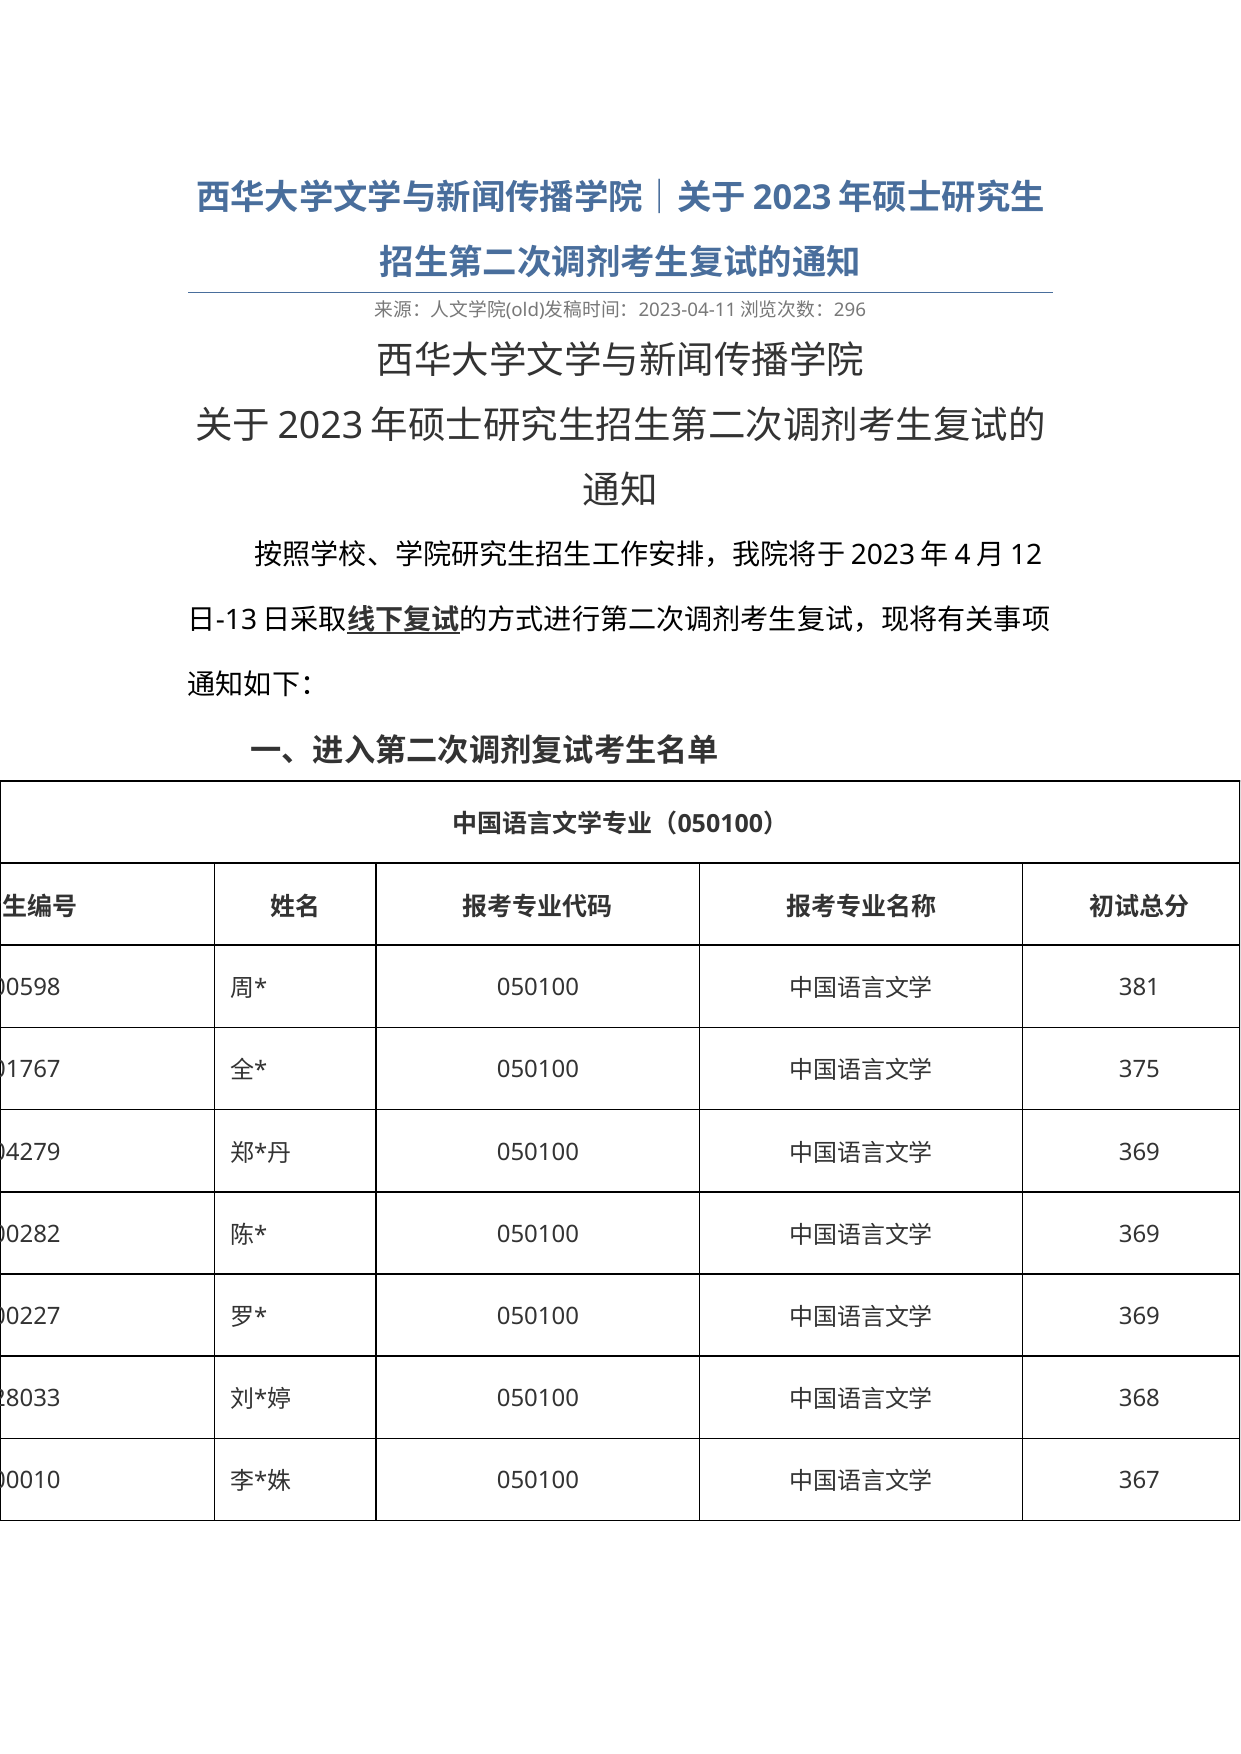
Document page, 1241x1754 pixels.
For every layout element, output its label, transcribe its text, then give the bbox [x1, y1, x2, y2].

table_cell 陈* [215, 1193, 375, 1273]
table_cell 报考专业名称 [700, 864, 1022, 944]
table_cell 104753050100010 [1, 1439, 214, 1520]
text 按照学校、学院研究生招生工作安排，我院将于2023年4月12日-13日采取线下复试的方式进行第二次调剂考生复试，现将有关事项通知如下： [187, 520, 1053, 715]
table_cell 106573515128033 [1, 1357, 214, 1437]
table_cell 106363050100227 [1, 1275, 214, 1355]
table_cell 刘*婷 [215, 1357, 375, 1437]
table_cell 报考专业代码 [377, 864, 699, 944]
table_cell 050100 [377, 946, 699, 1027]
table_cell 050100 [377, 1028, 699, 1109]
text 西华大学文学与新闻传播学院 [187, 325, 1053, 390]
table_cell 中国语言文学 [700, 1110, 1022, 1191]
table_cell 105343432601767 [1, 1028, 214, 1109]
table_cell 050100 [377, 1110, 699, 1191]
table_cell 103703210004279 [1, 1110, 214, 1191]
text 来源：人文学院(old)发稿时间：2023-04-11浏览次数：296 [187, 292, 1053, 325]
table_cell 368 [1023, 1357, 1239, 1437]
text 一、进入第二次调剂复试考生名单 [187, 715, 1053, 780]
table_cell 考生编号 [1, 864, 214, 944]
table_cell 郑*丹 [215, 1110, 375, 1191]
table_cell 367 [1023, 1439, 1239, 1520]
table_cell 中国语言文学 [700, 1439, 1022, 1520]
table_cell 中国语言文学 [700, 1357, 1022, 1437]
table_cell 中国语言文学 [700, 1193, 1022, 1273]
table_cell 375 [1023, 1028, 1239, 1109]
text 西华大学文学与新闻传播学院｜关于2023年硕士研究生招生第二次调剂考生复试的通知 [187, 162, 1053, 292]
table_cell 050100 [377, 1275, 699, 1355]
table_header 中国语言文学专业（050100） [1, 782, 1239, 862]
table_cell 李*姝 [215, 1439, 375, 1520]
table_cell 中国语言文学 [700, 1028, 1022, 1109]
table_cell 369 [1023, 1193, 1239, 1273]
table_cell 050100 [377, 1439, 699, 1520]
table_cell 369 [1023, 1275, 1239, 1355]
table_cell 初试总分 [1023, 864, 1239, 944]
table_cell 姓名 [215, 864, 375, 944]
table_cell 104033050100598 [1, 946, 214, 1027]
table_cell 050100 [377, 1357, 699, 1437]
table_cell 中国语言文学 [700, 1275, 1022, 1355]
table_cell 全* [215, 1028, 375, 1109]
table_cell 381 [1023, 946, 1239, 1027]
table_cell 周* [215, 946, 375, 1027]
table_cell 050100 [377, 1193, 699, 1273]
table_cell 罗* [215, 1275, 375, 1355]
table_cell 中国语言文学 [700, 946, 1022, 1027]
table_cell 104033050100282 [1, 1193, 214, 1273]
table_cell 369 [1023, 1110, 1239, 1191]
text 关于2023年硕士研究生招生第二次调剂考生复试的通知 [187, 390, 1053, 520]
